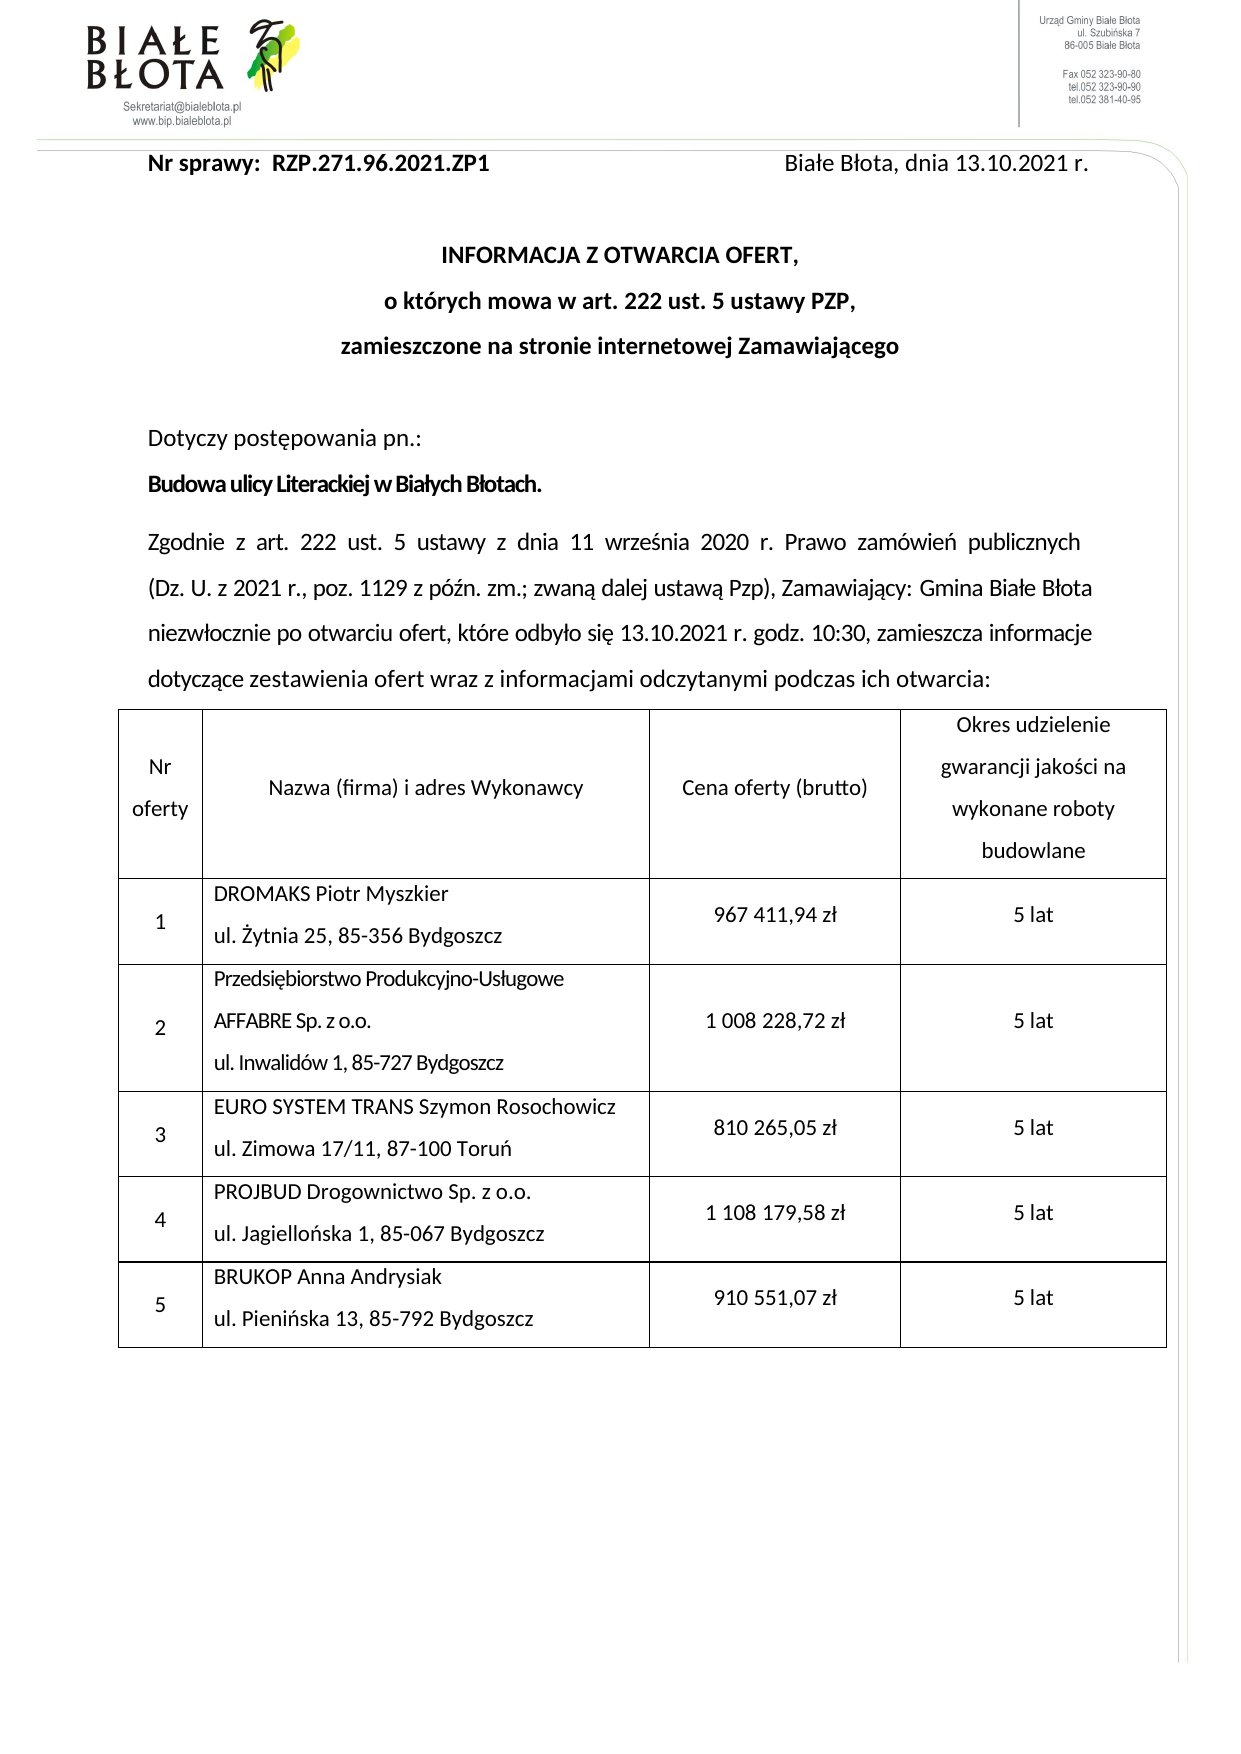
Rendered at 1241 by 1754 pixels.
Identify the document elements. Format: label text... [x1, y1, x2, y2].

table_header Nr oferty [119, 710, 202, 878]
table_cell 5 lat [901, 879, 1166, 963]
text o których mowa w art. 222 ust. 5 ustawy PZP, [148, 285, 1093, 315]
table_cell PROJBUD Drogownictwo Sp. z o.o. ul. Jagiellońska 1, 85-067 Bydgoszcz [203, 1177, 649, 1261]
table_cell 910 551,07 zł [650, 1263, 900, 1347]
table_cell 3 [119, 1092, 202, 1176]
text Zgodnie z art. 222 ust. 5 ustawy z dnia 11 września 2020 r. Prawo zamówień publicznych (Dz. U. z 2021 r., poz. 1129 z późn. zm.; zwaną dalej ustawą Pzp), Zamawiający: Gmina Białe Błota niezwłocznie po otwarciu ofert, które odbyło się 13.10.2021 r. godz. 10:30, zamieszcza informacje dotyczące zestawienia ofert wraz z informacjami odczytanymi podczas ich otwarcia: [148, 526, 1093, 694]
text Nr sprawy: RZP.271.96.2021.ZP1 Białe Błota, dnia 13.10.2021 r. [148, 148, 1093, 178]
table_cell EURO SYSTEM TRANS Szymon Rosochowicz ul. Zimowa 17/11, 87-100 Toruń [203, 1092, 649, 1176]
table_cell 5 [119, 1263, 202, 1347]
table_header Nazwa (firma) i adres Wykonawcy [203, 710, 649, 878]
table_cell BRUKOP Anna Andrysiak ul. Pienińska 13, 85-792 Bydgoszcz [203, 1263, 649, 1347]
text Dotyczy postępowania pn.: [148, 422, 1093, 452]
table_cell 1 108 179,58 zł [650, 1177, 900, 1261]
table_cell 5 lat [901, 1177, 1166, 1261]
table_header Okres udzielenie gwarancji jakości na wykonane roboty budowlane [901, 710, 1166, 878]
table_cell 4 [119, 1177, 202, 1261]
table_cell 5 lat [901, 1092, 1166, 1176]
picture [37, 0, 1188, 1663]
table_cell 1 [119, 879, 202, 963]
table_cell 810 265,05 zł [650, 1092, 900, 1176]
table_cell 5 lat [901, 1263, 1166, 1347]
table_cell 2 [119, 965, 202, 1091]
table_cell DROMAKS Piotr Myszkier ul. Żytnia 25, 85-356 Bydgoszcz [203, 879, 649, 963]
table_cell Przedsiębiorstwo Produkcyjno-Usługowe AFFABRE Sp. z o.o. ul. Inwalidów 1, 85-727 Bydgoszcz [203, 965, 649, 1091]
table_header Cena oferty (brutto) [650, 710, 900, 878]
text INFORMACJA Z OTWARCIA OFERT, [148, 239, 1093, 269]
table_cell 1 008 228,72 zł [650, 965, 900, 1091]
text zamieszczone na stronie internetowej Zamawiającego [148, 331, 1093, 361]
table_cell 5 lat [901, 965, 1166, 1091]
text Budowa ulicy Literackiej w Białych Błotach. [148, 468, 1093, 498]
table_cell 967 411,94 zł [650, 879, 900, 963]
